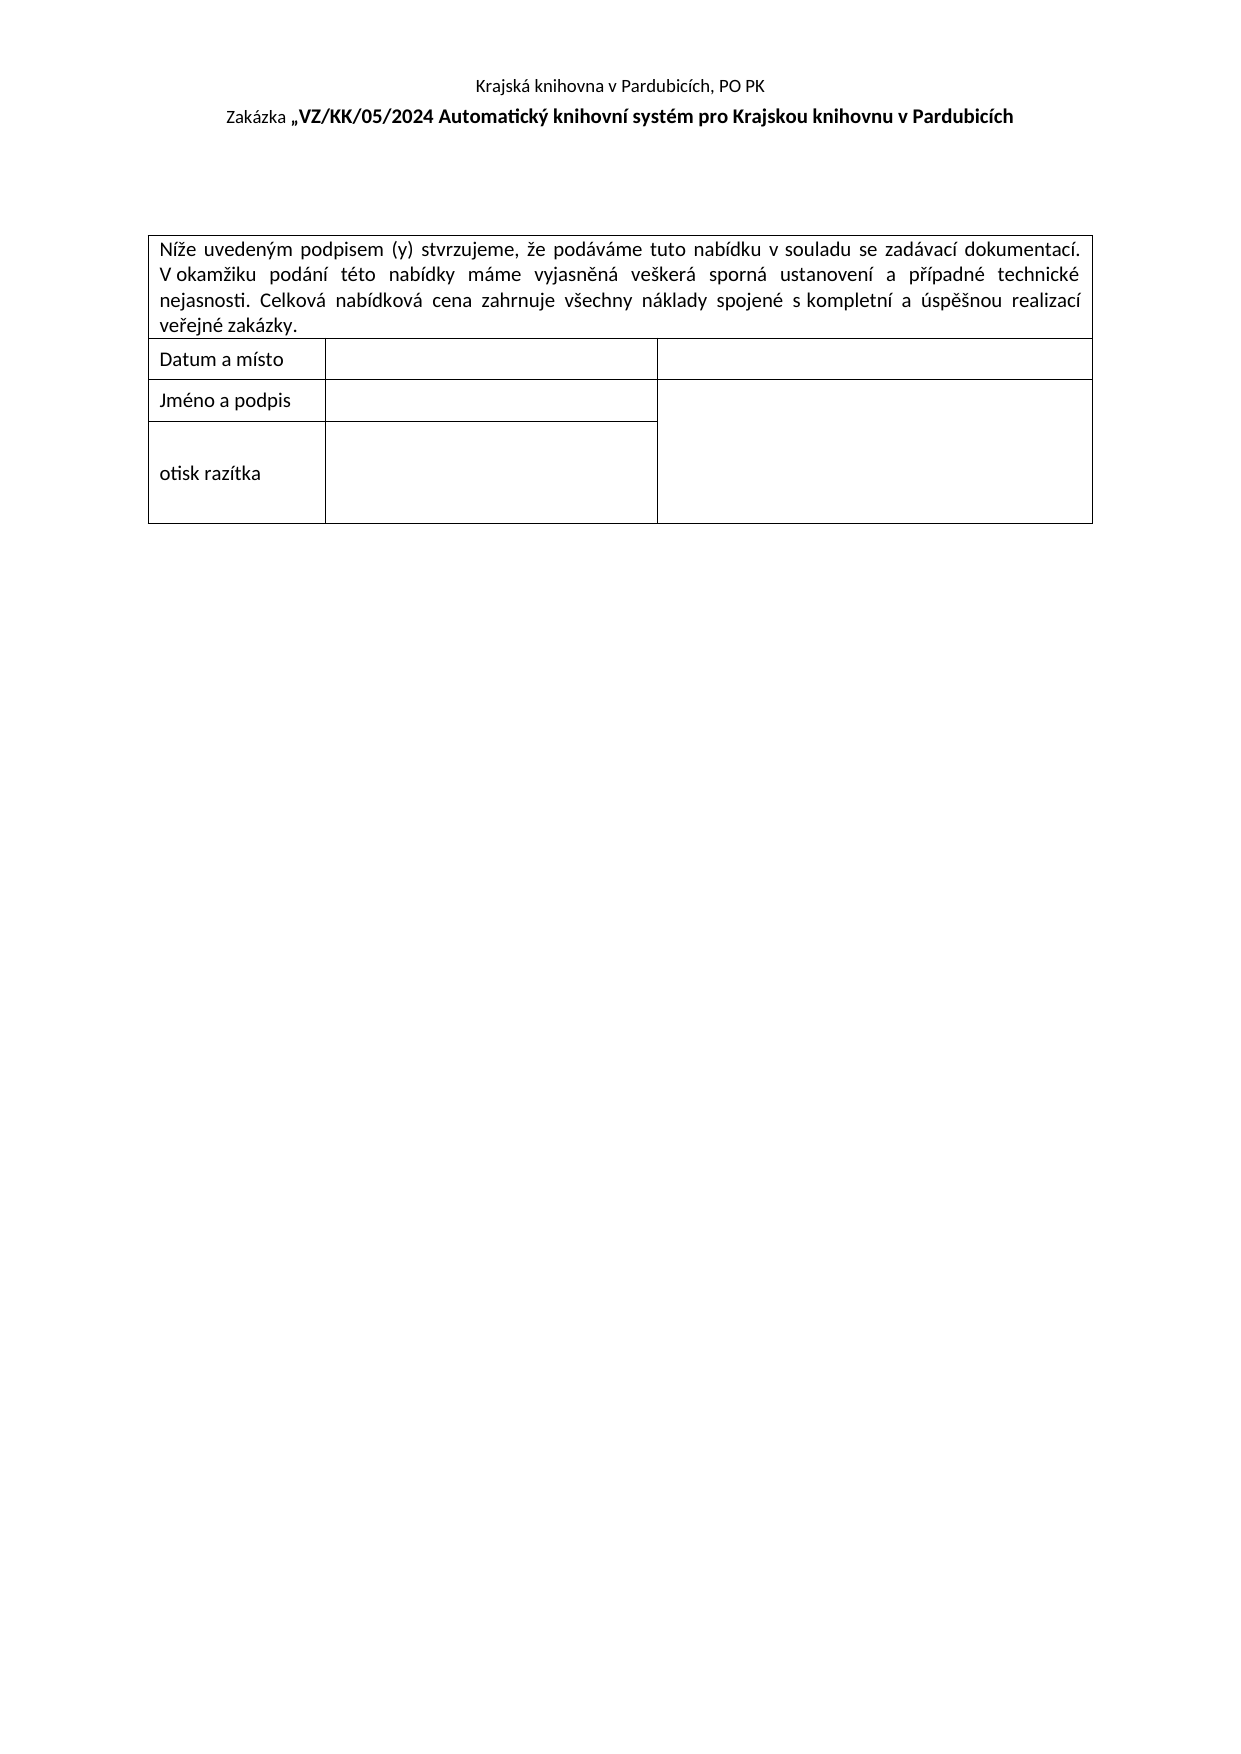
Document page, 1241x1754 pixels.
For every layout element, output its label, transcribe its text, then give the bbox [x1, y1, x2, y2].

table_cell Datum a místo [149, 339, 325, 379]
table_cell [658, 339, 1092, 379]
table_cell [326, 422, 657, 523]
table_header Níže uvedeným podpisem (y) stvrzujeme, že podáváme tuto nabídku v souladu se zadávací dokumentací. V okamžiku podání této nabídky máme vyjasněná veškerá sporná ustanovení a případné technické nejasnosti. Celková nabídková cena zahrnuje všechny náklady spojené s kompletní a úspěšnou realizací veřejné zakázky. [149, 236, 1092, 338]
table_cell [658, 380, 1092, 523]
table_cell [326, 339, 657, 379]
table_cell [326, 380, 657, 421]
table_cell otisk razítka [149, 422, 325, 523]
table_cell Jméno a podpis [149, 380, 325, 421]
